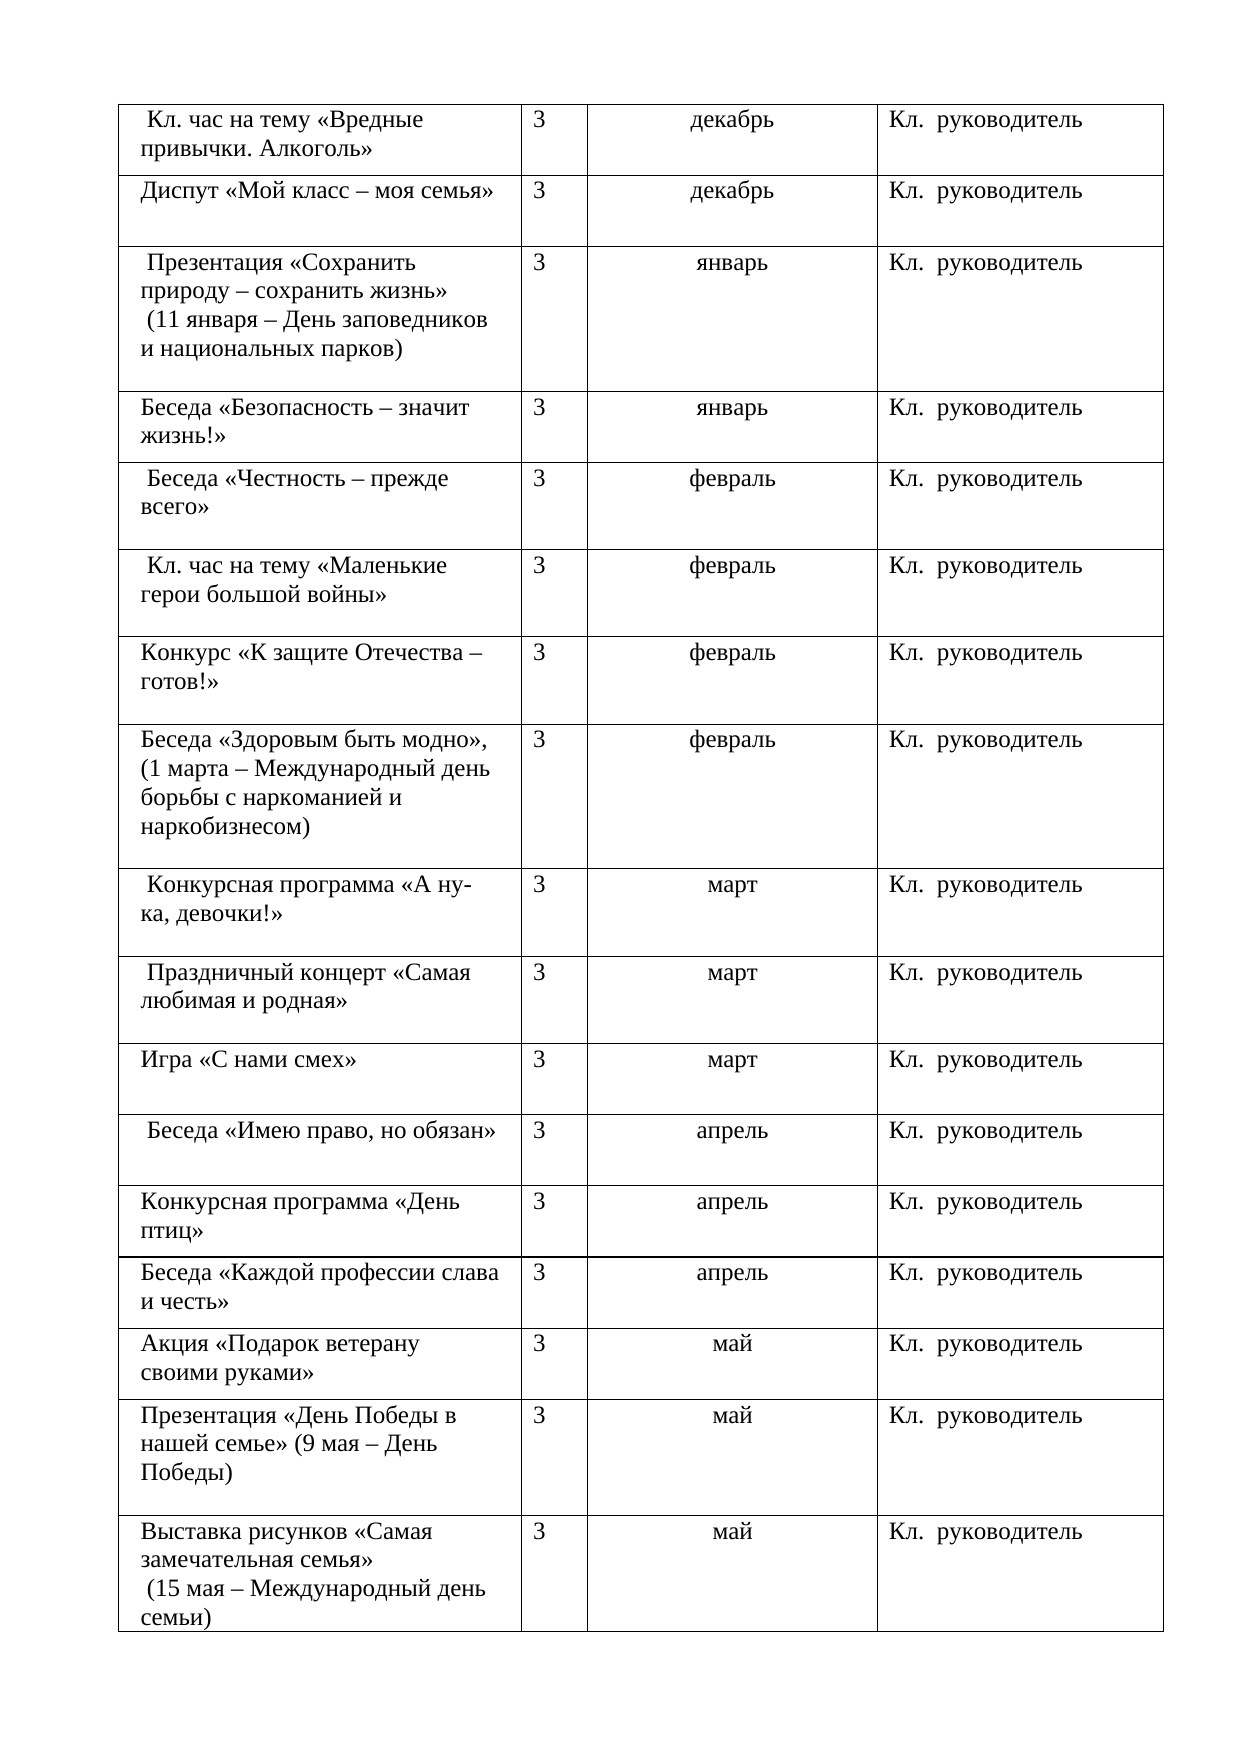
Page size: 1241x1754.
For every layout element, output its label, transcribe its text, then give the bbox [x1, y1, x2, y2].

table_cell 3 [522, 957, 587, 1043]
table_cell 3 [522, 1329, 587, 1399]
table_cell Праздничный концерт «Самая любимая и родная» [119, 957, 521, 1043]
table_cell Кл. руководитель [878, 105, 1163, 174]
table_cell 3 [522, 105, 587, 174]
table_cell Конкурсная программа «День птиц» [119, 1186, 521, 1256]
table_cell 3 [522, 550, 587, 636]
table_cell Беседа «Безопасность – значит жизнь!» [119, 392, 521, 462]
table_cell Кл. руководитель [878, 957, 1163, 1043]
table_cell Презентация «День Победы в нашей семье» (9 мая – День Победы) [119, 1400, 521, 1515]
table_cell Кл. руководитель [878, 392, 1163, 462]
table_cell Презентация «Сохранить природу – сохранить жизнь» (11 января – День заповедников и национальных парков) [119, 247, 521, 391]
table_cell апрель [588, 1115, 877, 1185]
table_cell 3 [522, 869, 587, 956]
table_cell Кл. руководитель [878, 247, 1163, 391]
table_cell Кл. руководитель [878, 1044, 1163, 1114]
table_cell Кл. руководитель [878, 1115, 1163, 1185]
table_cell Кл. руководитель [878, 869, 1163, 956]
table_cell Кл. руководитель [878, 1258, 1163, 1327]
table_cell Кл. час на тему «Вредные привычки. Алкоголь» [119, 105, 521, 174]
table_cell 3 [522, 247, 587, 391]
table_cell 3 [522, 463, 587, 549]
table_cell март [588, 869, 877, 956]
table_cell февраль [588, 725, 877, 868]
table_cell 3 [522, 1400, 587, 1515]
table_cell 3 [522, 725, 587, 868]
table_cell Кл. руководитель [878, 637, 1163, 723]
table_cell 3 [522, 1186, 587, 1256]
table_cell Конкурс «К защите Отечества – готов!» [119, 637, 521, 723]
table_cell Кл. руководитель [878, 1329, 1163, 1399]
table_cell апрель [588, 1186, 877, 1256]
table_cell март [588, 957, 877, 1043]
table_cell 3 [522, 637, 587, 723]
table_cell Беседа «Здоровым быть модно», (1 марта – Международный день борьбы с наркоманией и наркобизнесом) [119, 725, 521, 868]
table_cell 3 [522, 392, 587, 462]
table_cell 3 [522, 176, 587, 246]
table_cell май [588, 1400, 877, 1515]
table_cell Кл. руководитель [878, 1400, 1163, 1515]
table_cell 3 [522, 1115, 587, 1185]
table_cell 3 [522, 1516, 587, 1631]
table_cell май [588, 1516, 877, 1631]
table_cell февраль [588, 637, 877, 723]
table_cell февраль [588, 550, 877, 636]
table_cell Беседа «Каждой профессии слава и честь» [119, 1258, 521, 1327]
table_cell 3 [522, 1258, 587, 1327]
table_cell Беседа «Честность – прежде всего» [119, 463, 521, 549]
table_cell 3 [522, 1044, 587, 1114]
table_cell Кл. руководитель [878, 725, 1163, 868]
table_cell Конкурсная программа «А ну-ка, девочки!» [119, 869, 521, 956]
table_cell Кл. руководитель [878, 1186, 1163, 1256]
table_cell май [588, 1329, 877, 1399]
table_cell январь [588, 247, 877, 391]
table_cell Диспут «Мой класс – моя семья» [119, 176, 521, 246]
table_cell Кл. руководитель [878, 463, 1163, 549]
table_cell декабрь [588, 176, 877, 246]
table_cell Беседа «Имею право, но обязан» [119, 1115, 521, 1185]
table_cell январь [588, 392, 877, 462]
table_cell Кл. руководитель [878, 176, 1163, 246]
table_cell апрель [588, 1258, 877, 1327]
table_cell Кл. час на тему «Маленькие герои большой войны» [119, 550, 521, 636]
table_cell декабрь [588, 105, 877, 174]
table_cell Игра «С нами смех» [119, 1044, 521, 1114]
table_cell Акция «Подарок ветерану своими руками» [119, 1329, 521, 1399]
table_cell февраль [588, 463, 877, 549]
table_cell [119, 1516, 521, 1631]
table_cell Кл. руководитель [878, 1516, 1163, 1631]
table_cell Кл. руководитель [878, 550, 1163, 636]
table_cell март [588, 1044, 877, 1114]
